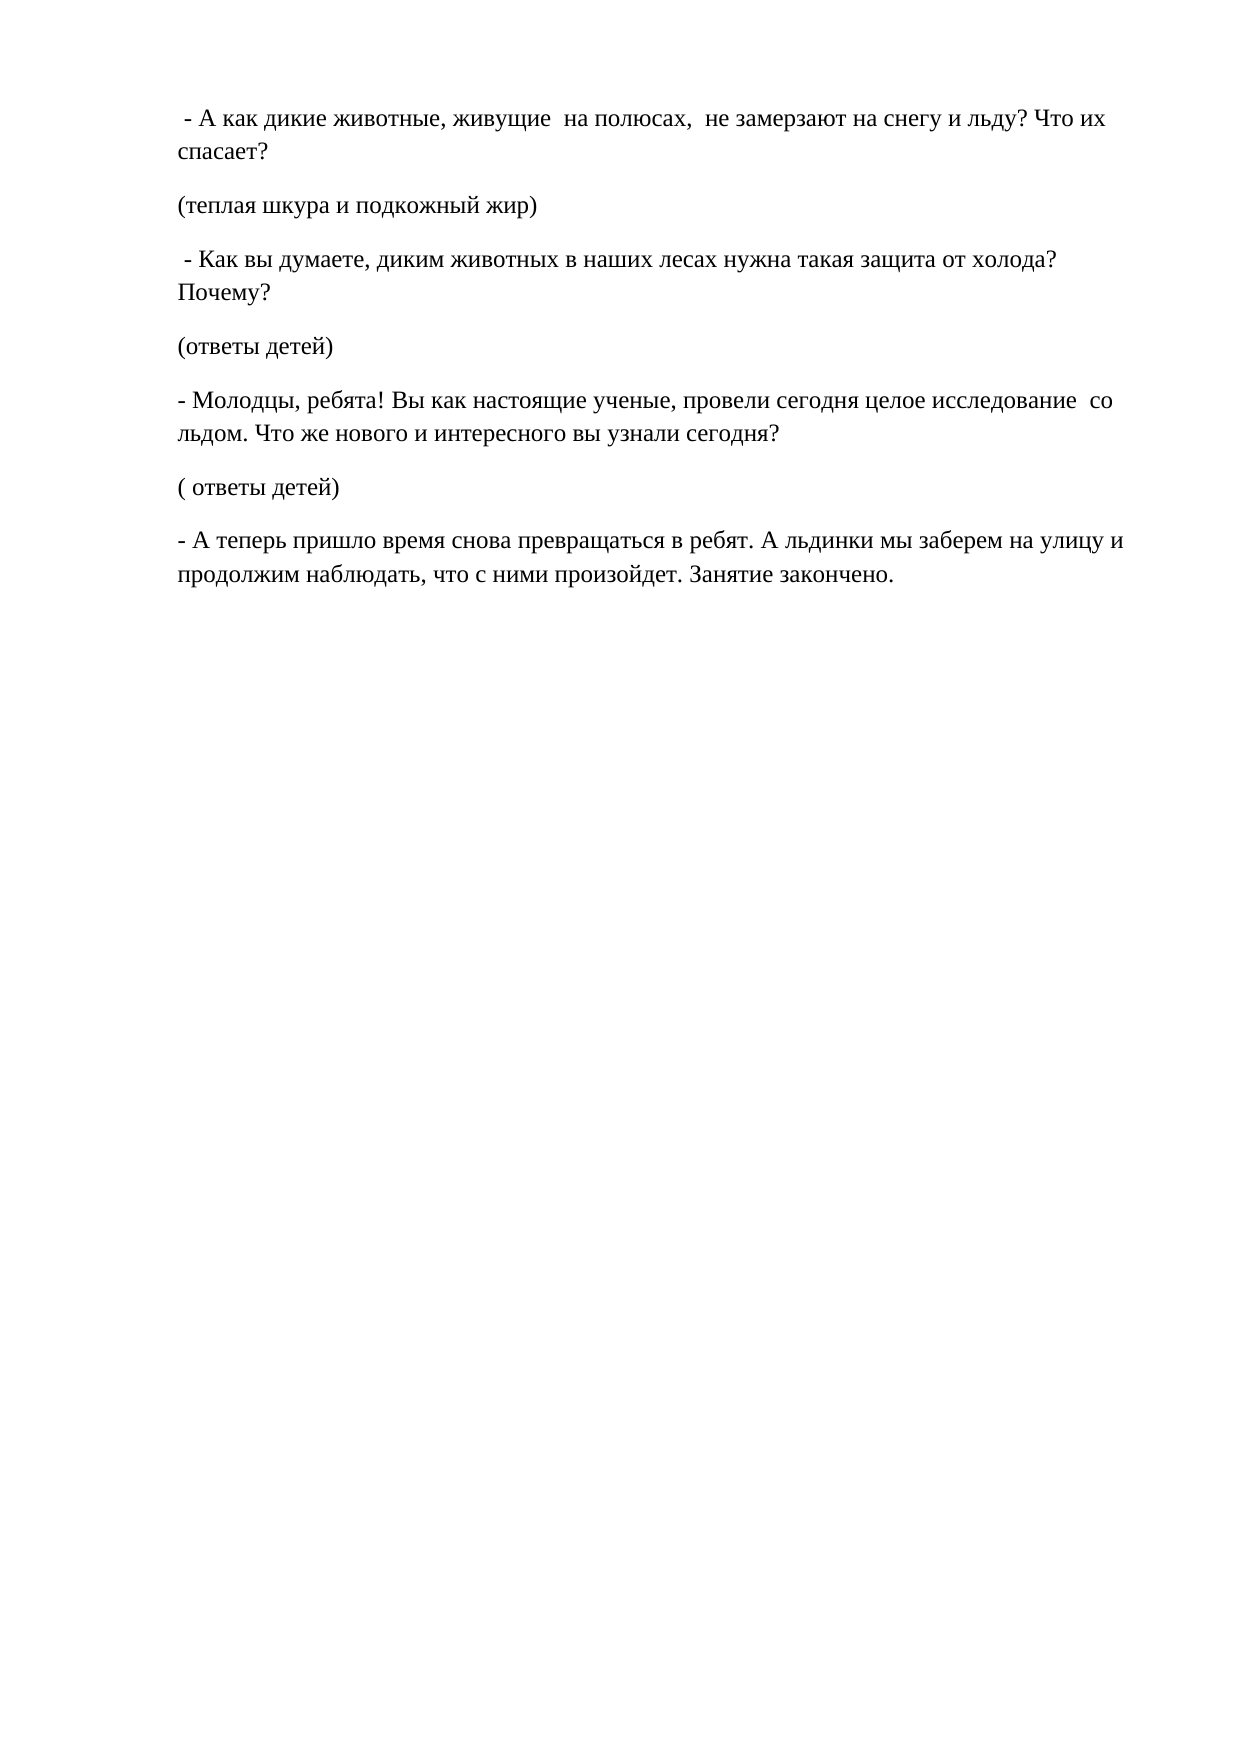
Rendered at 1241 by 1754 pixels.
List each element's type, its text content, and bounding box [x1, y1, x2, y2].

text (теплая шкура и подкожный жир) [177, 190, 1152, 219]
text - Молодцы, ребята! Вы как настоящие ученые, провели сегодня целое исследование со льдом. Что же нового и интересного вы узнали сегодня? [177, 385, 1152, 447]
text - Как вы думаете, диким животных в наших лесах нужна такая защита от холода? Почему? [177, 244, 1152, 306]
text (ответы детей) [177, 331, 1152, 360]
text ( ответы детей) [177, 472, 1152, 501]
text - А как дикие животные, живущие на полюсах, не замерзают на снегу и льду? Что их спасает? [177, 103, 1152, 165]
text - А теперь пришло время снова превращаться в ребят. А льдинки мы заберем на улицу и продолжим наблюдать, что с ними произойдет. Занятие закончено. [177, 526, 1152, 587]
